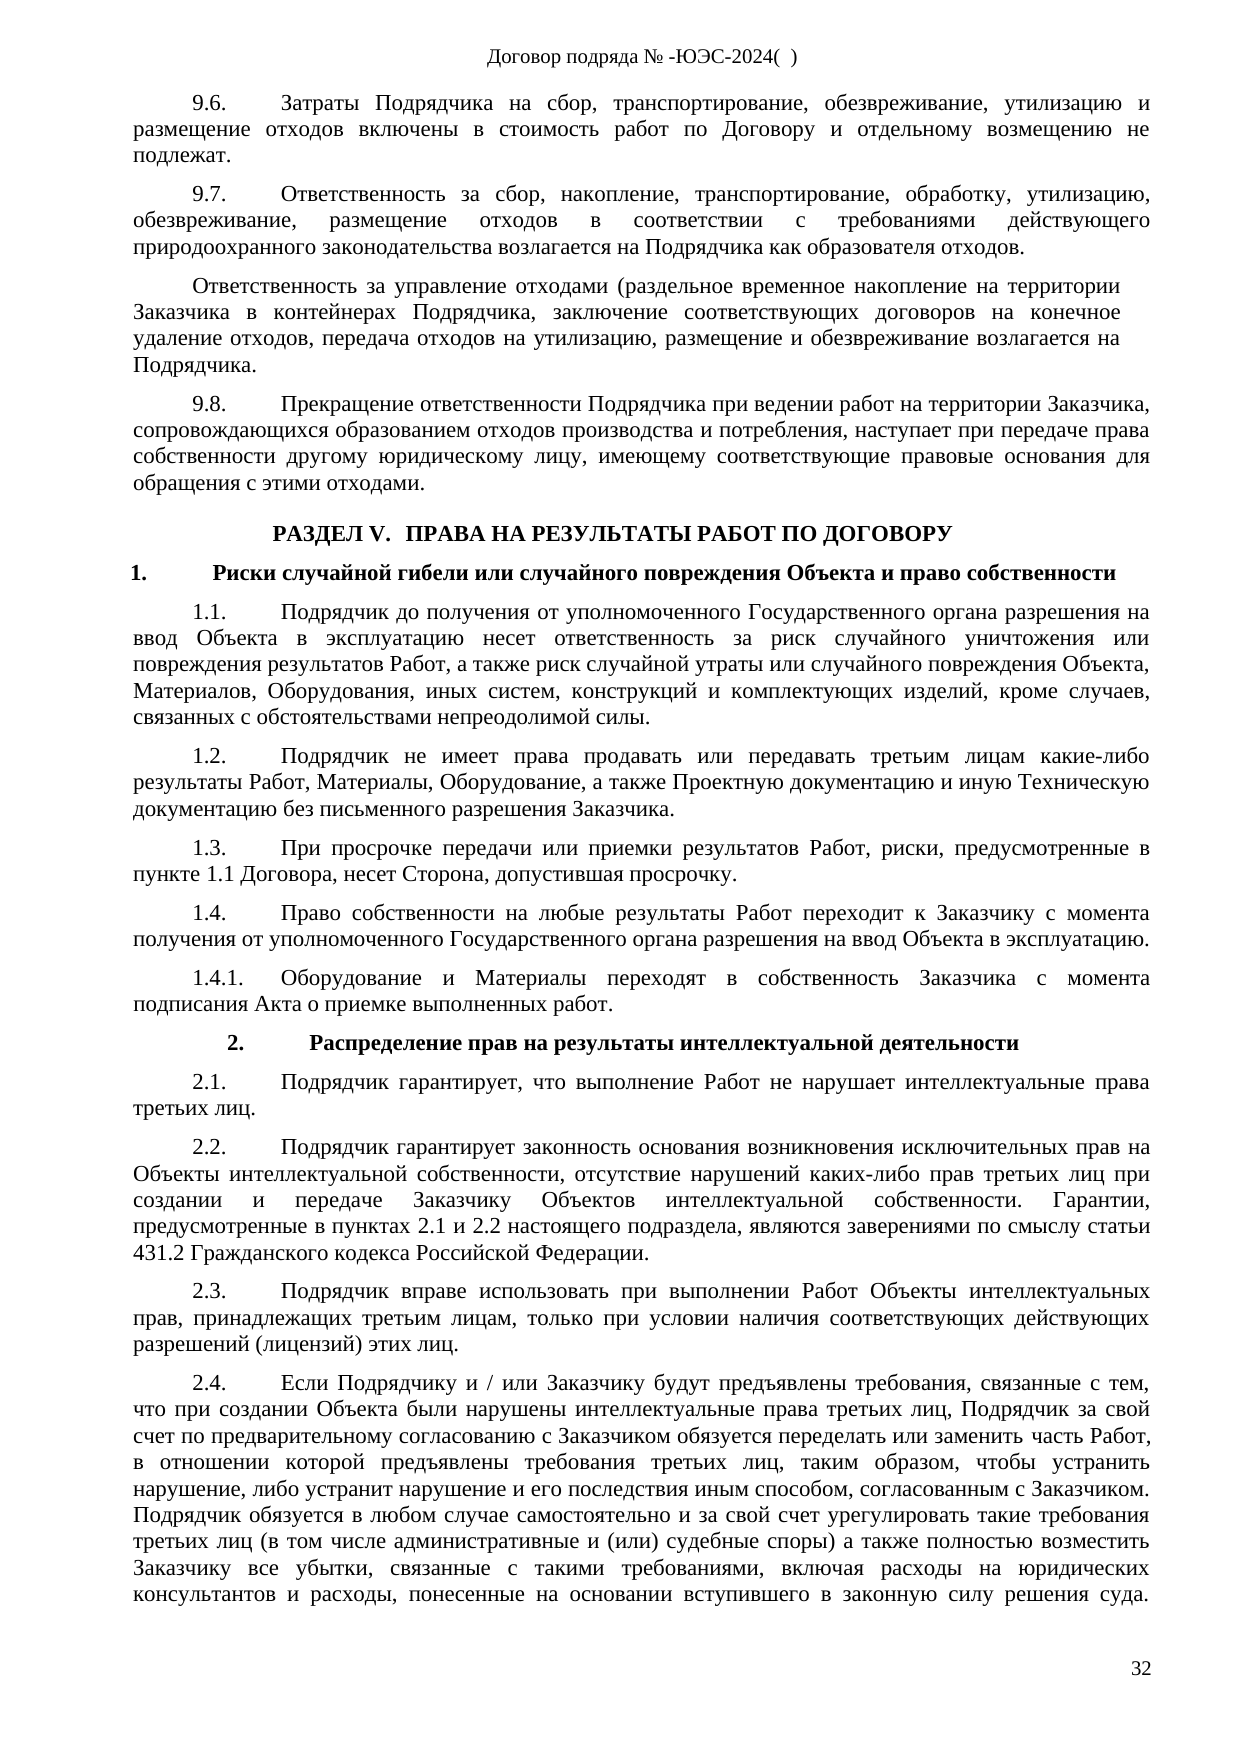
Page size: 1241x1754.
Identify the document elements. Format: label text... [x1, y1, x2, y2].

list Затраты Подрядчика на сбор, транспортирование, обезвреживание, утилизацию и размещение отходов включены в стоимость работ по Договору и отдельному возмещению не подлежат. [133, 89, 1152, 168]
text ПРАВА НА РЕЗУЛЬТАТЫ РАБОТ ПО ДОГОВОРУ [133, 520, 1152, 546]
text Подрядчик не имеет права продавать или передавать третьим лицам какие-либо результаты Работ, Материалы, Оборудование, а также Проектную документацию и иную Техническую документацию без письменного разрешения Заказчика. [133, 742, 1152, 821]
text Подрядчик гарантирует, что выполнение Работ не нарушает интеллектуальные права третьих лиц. [133, 1068, 1152, 1121]
text Ответственность за управление отходами (раздельное временное накопление на территории Заказчика в контейнерах Подрядчика, заключение соответствующих договоров на конечное удаление отходов, передача отходов на утилизацию, размещение и обезвреживание возлагается на Подрядчика. [133, 272, 1122, 377]
text Право собственности на любые результаты Работ переходит к Заказчику с момента получения от уполномоченного Государственного органа разрешения на ввод Объекта в эксплуатацию. [133, 899, 1152, 952]
text Подрядчик до получения от уполномоченного Государственного органа разрешения на ввод Объекта в эксплуатацию несет ответственность за риск случайного уничтожения или повреждения результатов Работ, а также риск случайной утраты или случайного повреждения Объекта, Материалов, Оборудования, иных систем, конструкций и комплектующих изделий, кроме случаев, связанных с обстоятельствами непреодолимой силы. [133, 598, 1152, 729]
text Распределение прав на результаты интеллектуальной деятельности [133, 1029, 1122, 1056]
text Прекращение ответственности Подрядчика при ведении работ на территории Заказчика, сопровождающихся образованием отходов производства и потребления, наступает при передаче права собственности другому юридическому лицу, имеющему соответствующие правовые основания для обращения с этими отходами. [133, 390, 1152, 495]
text Риски случайной гибели или случайного повреждения Объекта и право собственности [133, 559, 1122, 585]
text Оборудование и Материалы переходят в собственность Заказчика с момента подписания Акта о приемке выполненных работ. [133, 964, 1152, 1017]
list Ответственность за сбор, накопление, транспортирование, обработку, утилизацию, обезвреживание, размещение отходов в соответствии с требованиями действующего природоохранного законодательства возлагается на Подрядчика как образователя отходов. [133, 180, 1152, 259]
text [133, 1369, 1152, 1606]
text Подрядчик вправе использовать при выполнении Работ Объекты интеллектуальных прав, принадлежащих третьим лицам, только при условии наличия соответствующих действующих разрешений (лицензий) этих лиц. [133, 1278, 1152, 1357]
